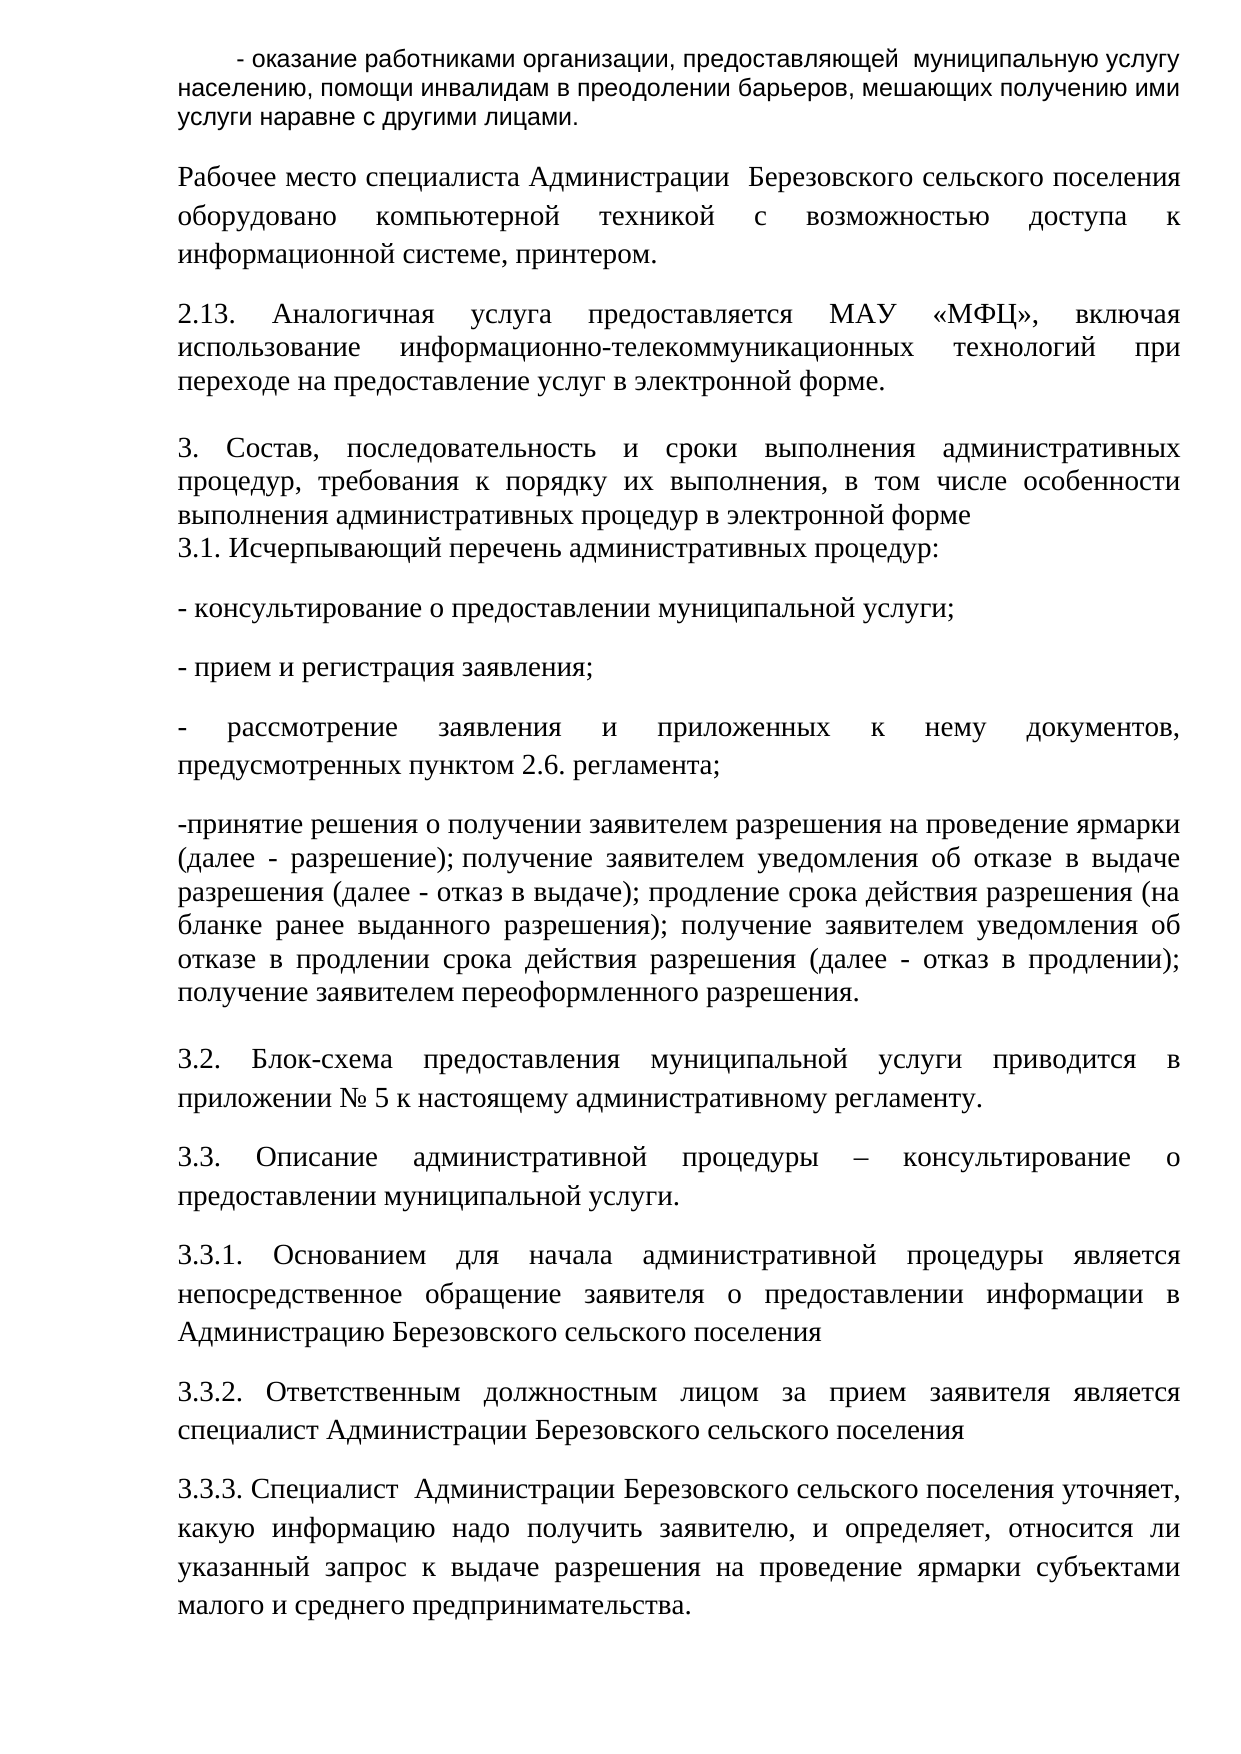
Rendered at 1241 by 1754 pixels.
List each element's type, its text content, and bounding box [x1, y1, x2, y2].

text - прием и регистрация заявления; [177, 649, 1181, 683]
text 2.13. Аналогичная услуга предоставляется МАУ «МФЦ», включая использование информационно-телекоммуникационных технологий при переходе на предоставление услуг в электронной форме. [177, 296, 1181, 396]
text 3.3.3. Специалист Администрации Березовского сельского поселения уточняет, какую информацию надо получить заявителю, и определяет, относится ли указанный запрос к выдаче разрешения на проведение ярмарки субъектами малого и среднего предпринимательства. [177, 1472, 1181, 1621]
text - консультирование о предоставлении муниципальной услуги; [177, 590, 1181, 623]
text Рабочее место специалиста Администрации Березовского сельского поселения оборудовано компьютерной техникой с возможностью доступа к информационной системе, принтером. [177, 159, 1181, 270]
text - оказание работниками организации, предоставляющей муниципальную услугу населению, помощи инвалидам в преодолении барьеров, мешающих получению ими услуги наравне с другими лицами. [177, 44, 1181, 131]
text 3.3. Описание административной процедуры – консультирование о предоставлении муниципальной услуги. [177, 1139, 1181, 1211]
text 3.3.1. Основанием для начала административной процедуры является непосредственное обращение заявителя о предоставлении информации в Администрацию Березовского сельского поселения [177, 1237, 1181, 1348]
text 3.1. Исчерпывающий перечень административных процедур: [177, 531, 1181, 564]
text 3. Состав, последовательность и сроки выполнения административных процедур, требования к порядку их выполнения, в том числе особенности выполнения административных процедур в электронной форме [177, 430, 1181, 531]
text -принятие решения о получении заявителем разрешения на проведение ярмарки (далее - разрешение); получение заявителем уведомления об отказе в выдаче разрешения (далее - отказ в выдаче); продление срока действия разрешения (на бланке ранее выданного разрешения); получение заявителем уведомления об отказе в продлении срока действия разрешения (далее - отказ в продлении); получение заявителем переоформленного разрешения. [177, 807, 1181, 1008]
text 3.2. Блок-схема предоставления муниципальной услуги приводится в приложении № 5 к настоящему административному регламенту. [177, 1041, 1181, 1113]
text - рассмотрение заявления и приложенных к нему документов, предусмотренных пунктом 2.6. регламента; [177, 709, 1181, 781]
text 3.3.2. Ответственным должностным лицом за прием заявителя является специалист Администрации Березовского сельского поселения [177, 1374, 1181, 1446]
